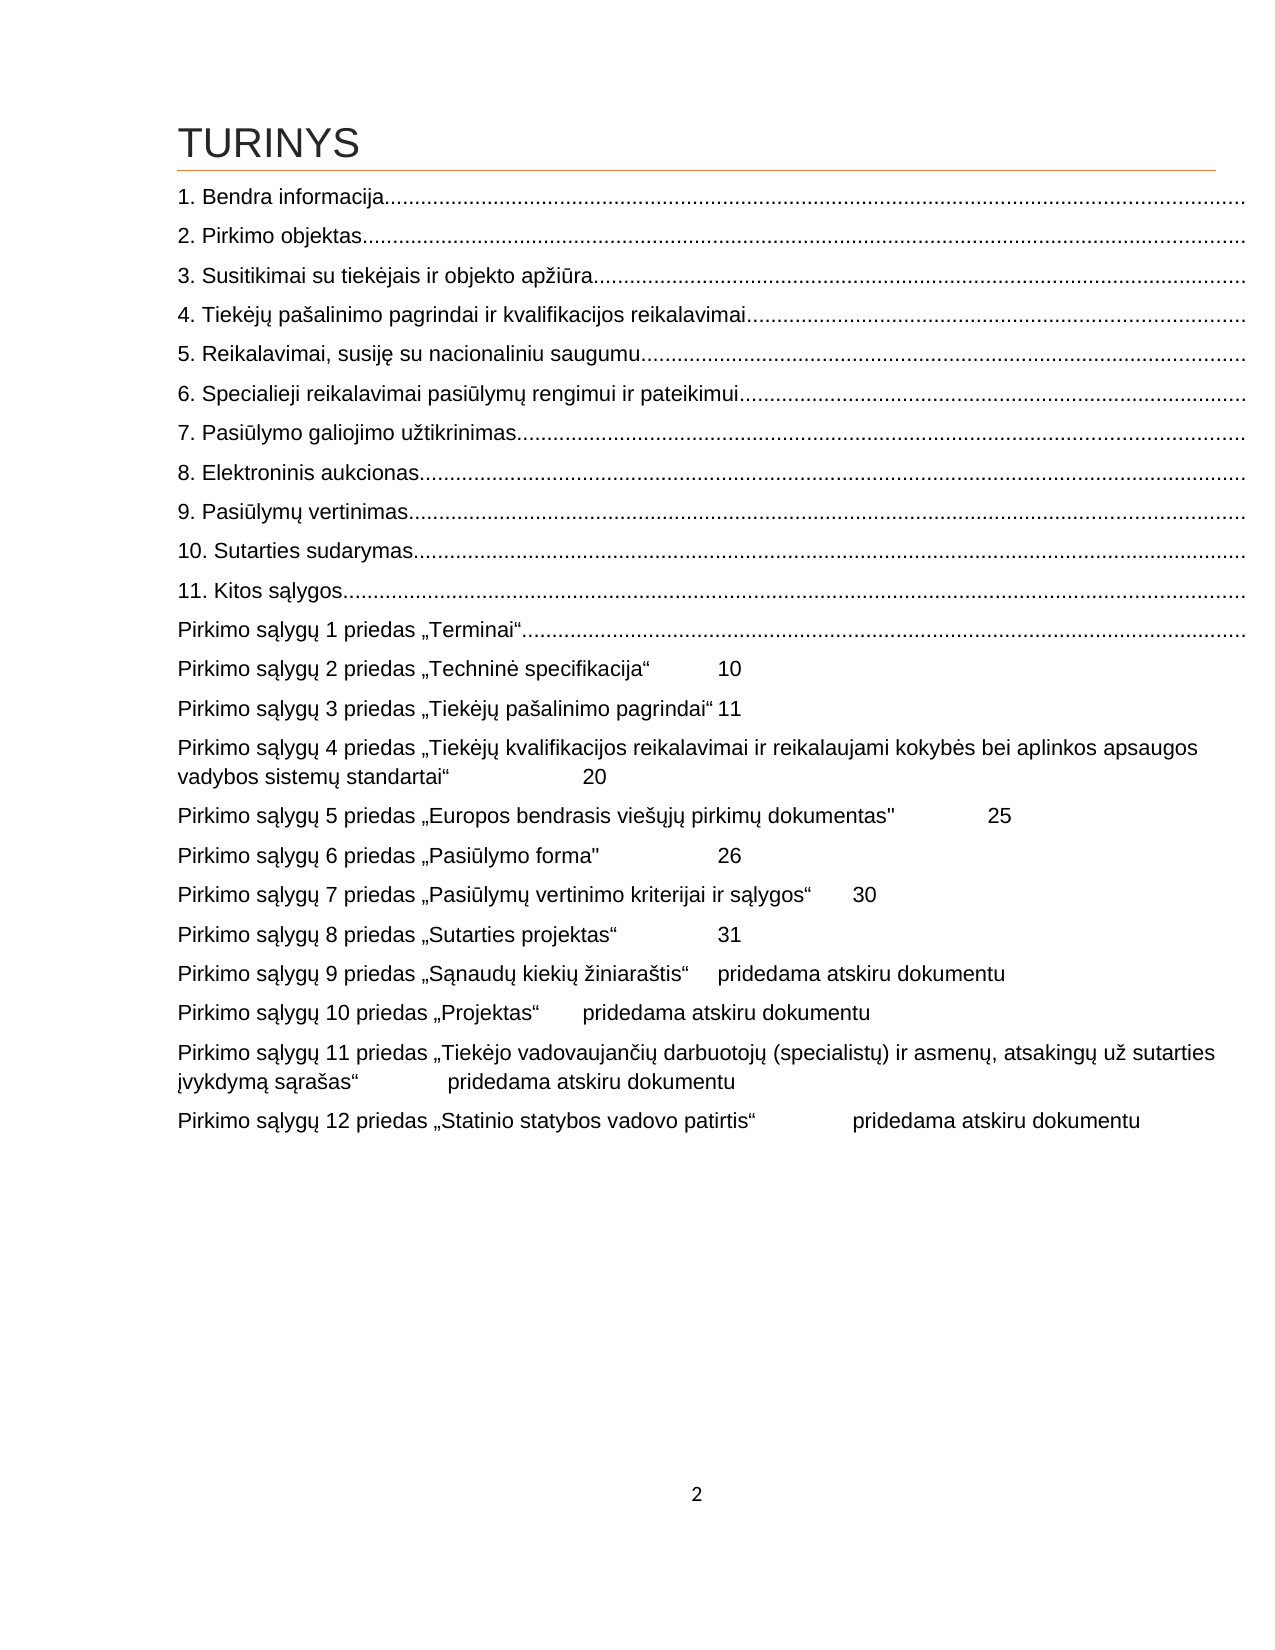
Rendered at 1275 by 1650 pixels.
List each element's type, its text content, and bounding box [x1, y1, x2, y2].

text Pirkimo sąlygų 7 priedas „Pasiūlymų vertinimo kriterijai ir sąlygos“ 30 [177, 882, 1216, 907]
text Pirkimo sąlygų 12 priedas „Statinio statybos vadovo patirtis“ pridedama atskiru dokumentu [177, 1108, 1216, 1133]
subtitle TURINYS [177, 118, 1216, 170]
text Pirkimo sąlygų 11 priedas „Tiekėjo vadovaujančių darbuotojų (specialistų) ir asmenų, atsakingų už sutarties įvykdymą sąrašas“ pridedama atskiru dokumentu [177, 1040, 1216, 1094]
text Pirkimo sąlygų 6 priedas „Pasiūlymo forma" 26 [177, 843, 1216, 868]
text Pirkimo sąlygų 9 priedas „Sąnaudų kiekių žiniaraštis“ pridedama atskiru dokumentu [177, 961, 1216, 986]
text Pirkimo sąlygų 4 priedas „Tiekėjų kvalifikacijos reikalavimai ir reikalaujami kokybės bei aplinkos apsaugos vadybos sistemų standartai“ 20 [177, 735, 1216, 789]
text 11. Kitos sąlygos 5 [177, 578, 1216, 603]
text 9. Pasiūlymų vertinimas 5 [177, 499, 1216, 524]
text 10. Sutarties sudarymas 5 [177, 538, 1216, 563]
text 7. Pasiūlymo galiojimo užtikrinimas 4 [177, 420, 1216, 445]
text 8. Elektroninis aukcionas 5 [177, 459, 1216, 485]
text 6. Specialieji reikalavimai pasiūlymų rengimui ir pateikimui 3 [177, 381, 1216, 406]
text 1. Bendra informacija 2 [177, 184, 1216, 209]
text Pirkimo sąlygų 10 priedas „Projektas“ pridedama atskiru dokumentu [177, 1000, 1216, 1026]
text 2. Pirkimo objektas 2 [177, 223, 1216, 248]
text 4. Tiekėjų pašalinimo pagrindai ir kvalifikacijos reikalavimai 3 [177, 302, 1216, 327]
text Pirkimo sąlygų 5 priedas „Europos bendrasis viešųjų pirkimų dokumentas" 25 [177, 803, 1216, 829]
text Pirkimo sąlygų 2 priedas „Techninė specifikacija“ 10 [177, 656, 1216, 682]
text Pirkimo sąlygų 8 priedas „Sutarties projektas“ 31 [177, 922, 1216, 947]
text Pirkimo sąlygų 1 priedas „Terminai“ 7 [177, 617, 1216, 642]
text 3. Susitikimai su tiekėjais ir objekto apžiūra 3 [177, 263, 1216, 288]
text 5. Reikalavimai, susiję su nacionaliniu saugumu 3 [177, 341, 1216, 367]
text Pirkimo sąlygų 3 priedas „Tiekėjų pašalinimo pagrindai“ 11 [177, 696, 1216, 721]
